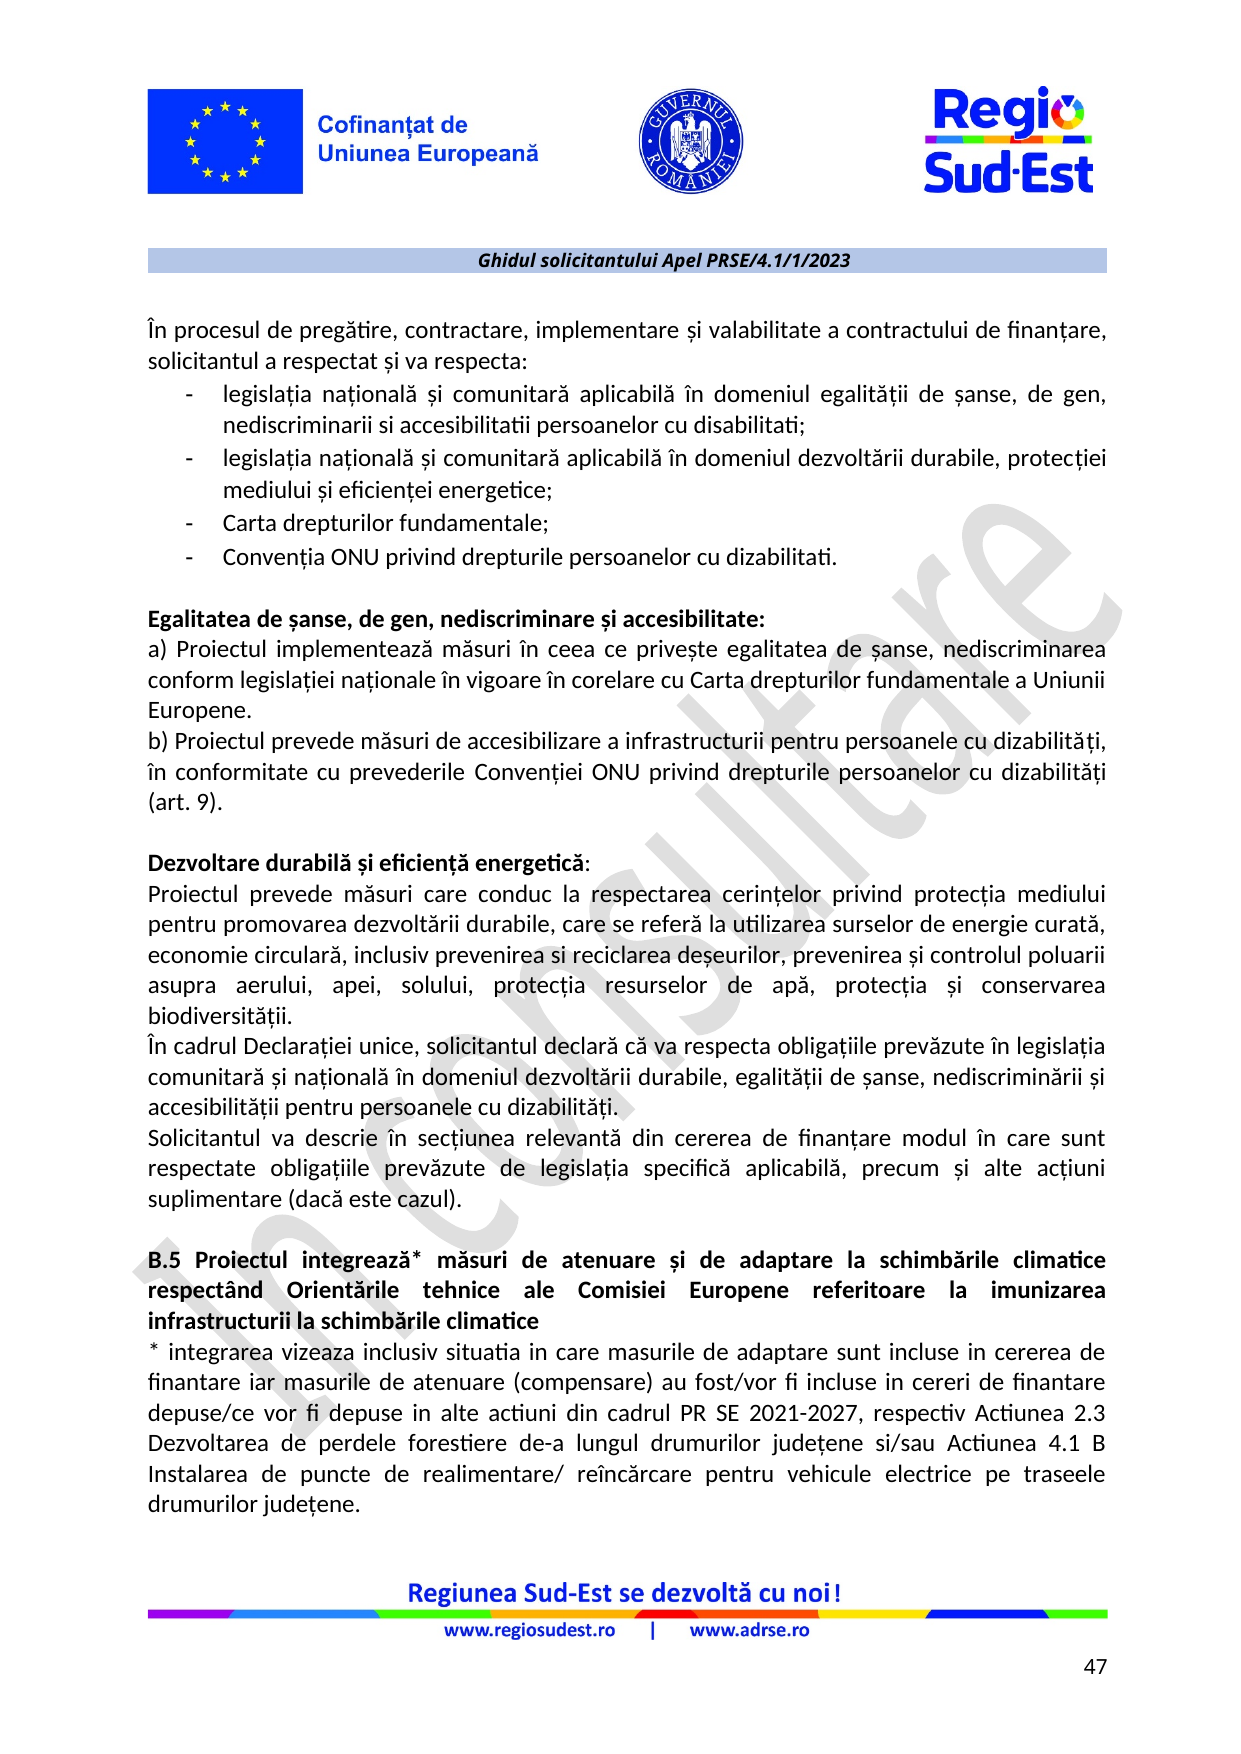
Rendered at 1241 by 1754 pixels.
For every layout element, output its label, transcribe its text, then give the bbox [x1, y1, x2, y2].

list Convenția ONU privind drepturile persoanelor cu dizabilitati. [185, 538, 1107, 573]
picture [147, 1582, 1108, 1640]
text * integrarea vizeaza inclusiv situatia in care masurile de adaptare sunt incluse in cererea de finantare iar masurile de atenuare (compensare) au fost/vor fi incluse in cereri de finantare depuse/ce vor fi depuse in alte actiuni din cadrul PR SE 2021-2027, respectiv Actiunea 2.3 Dezvoltarea de perdele forestiere de-a lungul drumurilor județene si/sau Actiunea 4.1 B Instalarea de puncte de realimentare/ reîncărcare pentru vehicule electrice pe traseele drumurilor județene. [148, 1336, 1107, 1519]
picture [147, 86, 1093, 195]
text Solicitantul va descrie în secțiunea relevantă din cererea de finanțare modul în care sunt respectate obligațiile prevăzute de legislația specifică aplicabilă, precum și alte acțiuni suplimentare (dacă este cazul). [148, 1122, 1107, 1213]
text Dezvoltare durabilă şi eficienţă energetică: [148, 847, 1107, 878]
text a) Proiectul implementează măsuri în ceea ce privește egalitatea de șanse, nediscriminarea conform legislației naționale în vigoare în corelare cu Carta drepturilor fundamentale a Uniunii Europene. [148, 634, 1107, 725]
text Egalitatea de şanse, de gen, nediscriminare şi accesibilitate: [148, 603, 1107, 634]
text În procesul de pregătire, contractare, implementare şi valabilitate a contractului de finanţare, solicitantul a respectat şi va respecta: [148, 314, 1107, 375]
text b) Proiectul prevede măsuri de accesibilizare a infrastructurii pentru persoanele cu dizabilităţi, în conformitate cu prevederile Convenției ONU privind drepturile persoanelor cu dizabilități (art. 9). [148, 725, 1107, 817]
list legislaţia naţională şi comunitară aplicabilă în domeniul dezvoltării durabile, protecţiei mediului şi eficienţei energetice; [185, 440, 1107, 504]
text B.5 Proiectul integrează* măsuri de atenuare și de adaptare la schimbările climatice respectând Orientările tehnice ale Comisiei Europene referitoare la imunizarea infrastructurii la schimbările climatice [148, 1244, 1107, 1336]
text Proiectul prevede măsuri care conduc la respectarea cerințelor privind protecția mediului pentru promovarea dezvoltării durabile, care se referă la utilizarea surselor de energie curată, economie circulară, inclusiv prevenirea si reciclarea deșeurilor, prevenirea și controlul poluarii asupra aerului, apei, solului, protecția resurselor de apă, protecția și conservarea biodiversității. [148, 878, 1107, 1030]
list Carta drepturilor fundamentale; [185, 504, 1107, 538]
text În cadrul Declarației unice, solicitantul declară că va respecta obligațiile prevăzute în legislația comunitară și națională în domeniul dezvoltării durabile, egalității de șanse, nediscriminării și accesibilității pentru persoanele cu dizabilități. [148, 1030, 1107, 1122]
list legislaţia naţională şi comunitară aplicabilă în domeniul egalităţii de şanse, de gen, nediscriminarii si accesibilitatii persoanelor cu disabilitati; [185, 375, 1107, 440]
